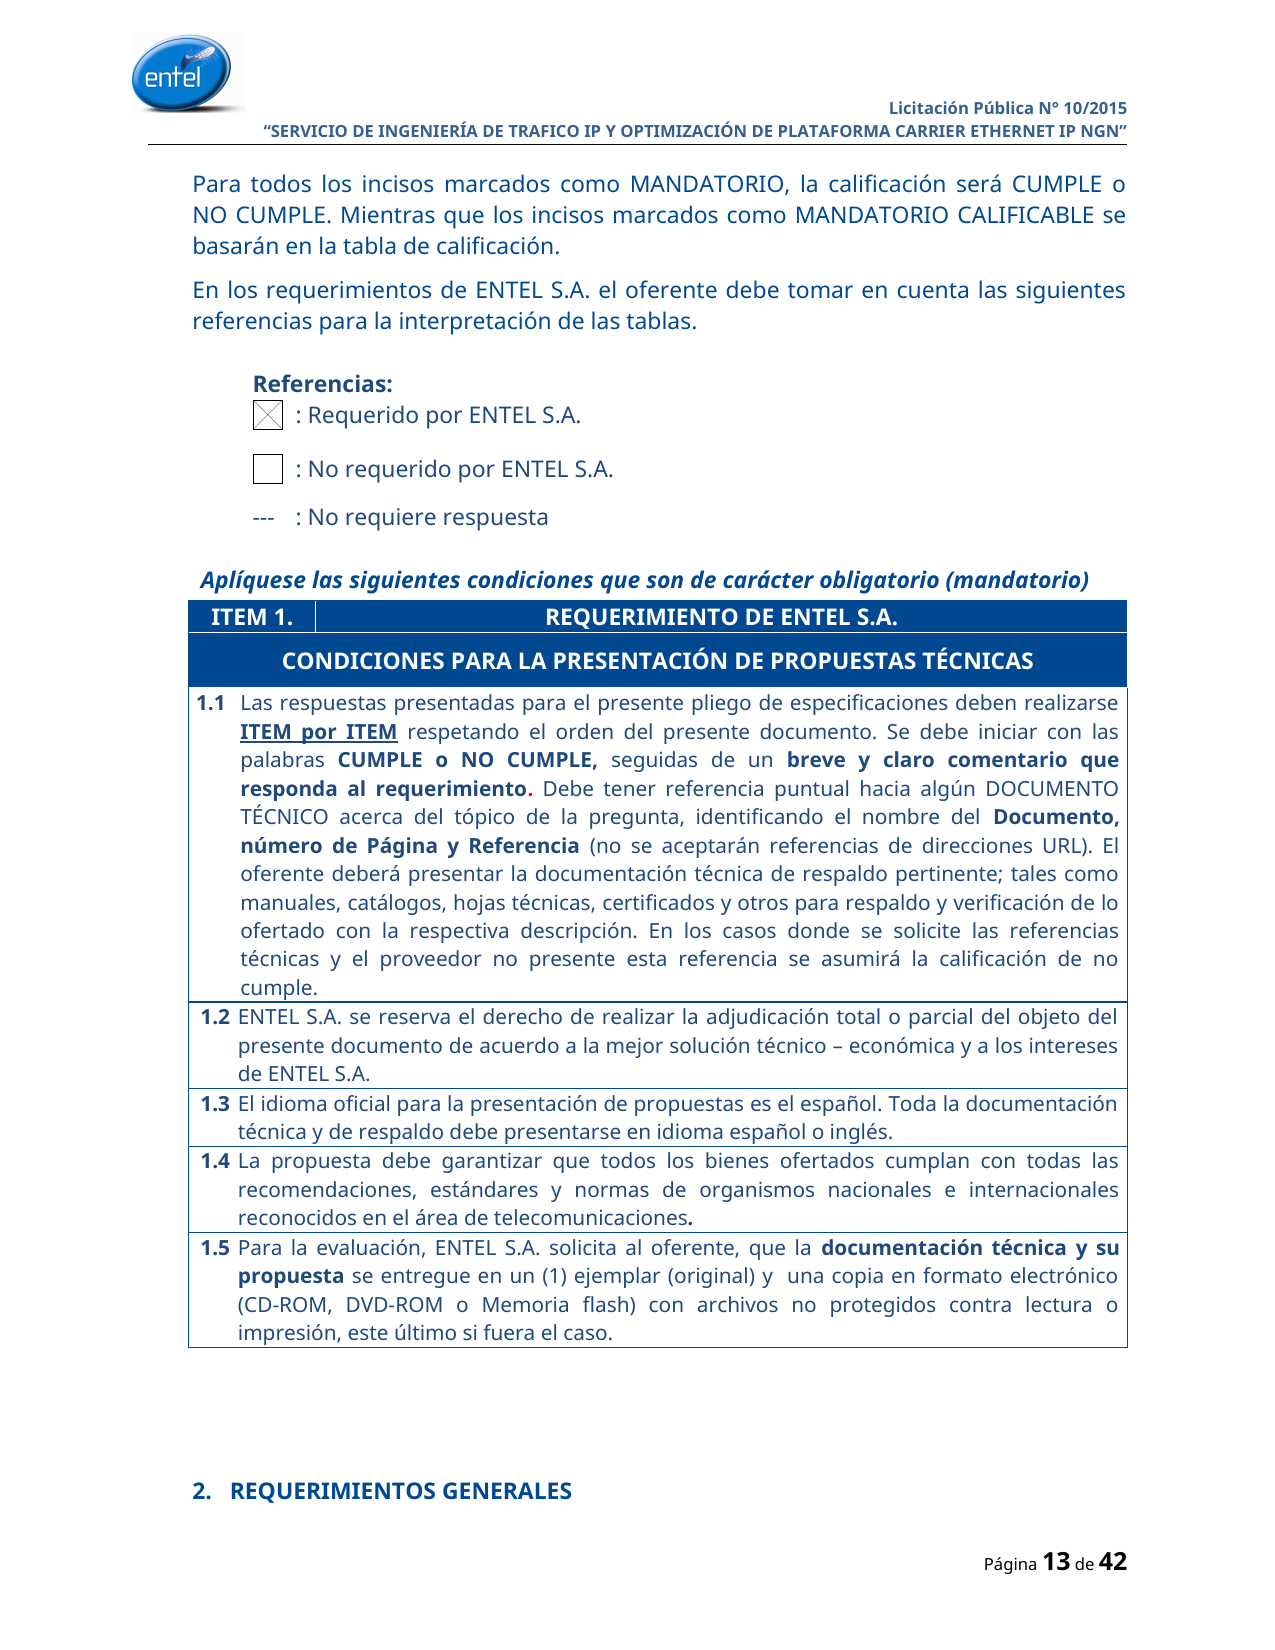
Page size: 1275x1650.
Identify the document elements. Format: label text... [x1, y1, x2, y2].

table_cell Las respuestas presentadas para el presente pliego de especificaciones deben realizarse ITEM por ITEM respetando el orden del presente documento. Se debe iniciar con las palabras CUMPLE o NO CUMPLE, seguidas de un breve y claro comentario que responda al requerimiento. Debe tener referencia puntual hacia algún DOCUMENTO TÉCNICO acerca del tópico de la pregunta, identificando el nombre del Documento, número de Página y Referencia (no se aceptarán referencias de direcciones URL). El oferente deberá presentar la documentación técnica de respaldo pertinente; tales como manuales, catálogos, hojas técnicas, certificados y otros para respaldo y verificación de lo ofertado con la respectiva descripción. En los casos donde se solicite las referencias técnicas y el proveedor no presente esta referencia se asumirá la calificación de no cumple. [189, 689, 1127, 1001]
text Referencias: [178, 368, 1127, 399]
text : No requerido por ENTEL S.A. [178, 453, 1127, 484]
table_header REQUERIMIENTO DE ENTEL S.A. [316, 601, 1127, 632]
table_cell El idioma oficial para la presentación de propuestas es el español. Toda la documentación técnica y de respaldo debe presentarse en idioma español o inglés. [189, 1089, 1127, 1146]
text --- : No requiere respuesta [178, 501, 1127, 533]
text : Requerido por ENTEL S.A. [178, 399, 1127, 430]
table_cell CONDICIONES PARA LA PRESENTACIÓN DE PROPUESTAS TÉCNICAS [189, 633, 1127, 687]
list Para todos los incisos marcados como MANDATORIO, la calificación será CUMPLE o NO CUMPLE. Mientras que los incisos marcados como MANDATORIO CALIFICABLE se basarán en la tabla de calificación. [192, 168, 1127, 262]
list En los requerimientos de ENTEL S.A. el oferente debe tomar en cuenta las siguientes referencias para la interpretación de las tablas. [192, 274, 1127, 337]
table_cell La propuesta debe garantizar que todos los bienes ofertados cumplan con todas las recomendaciones, estándares y normas de organismos nacionales e internacionales reconocidos en el área de telecomunicaciones. [189, 1147, 1127, 1232]
list REQUERIMIENTOS GENERALES [192, 1474, 1127, 1506]
picture [131, 33, 246, 113]
text Aplíquese las siguientes condiciones que son de carácter obligatorio (mandatorio) [162, 564, 1127, 595]
table_cell ENTEL S.A. se reserva el derecho de realizar la adjudicación total o parcial del objeto del presente documento de acuerdo a la mejor solución técnico – económica y a los intereses de ENTEL S.A. [189, 1003, 1127, 1088]
table_header ITEM 1. [189, 601, 315, 632]
table_cell Para la evaluación, ENTEL S.A. solicita al oferente, que la documentación técnica y su propuesta se entregue en un (1) ejemplar (original) y una copia en formato electrónico (CD-ROM, DVD-ROM o Memoria flash) con archivos no protegidos contra lectura o impresión, este último si fuera el caso. [189, 1233, 1127, 1347]
